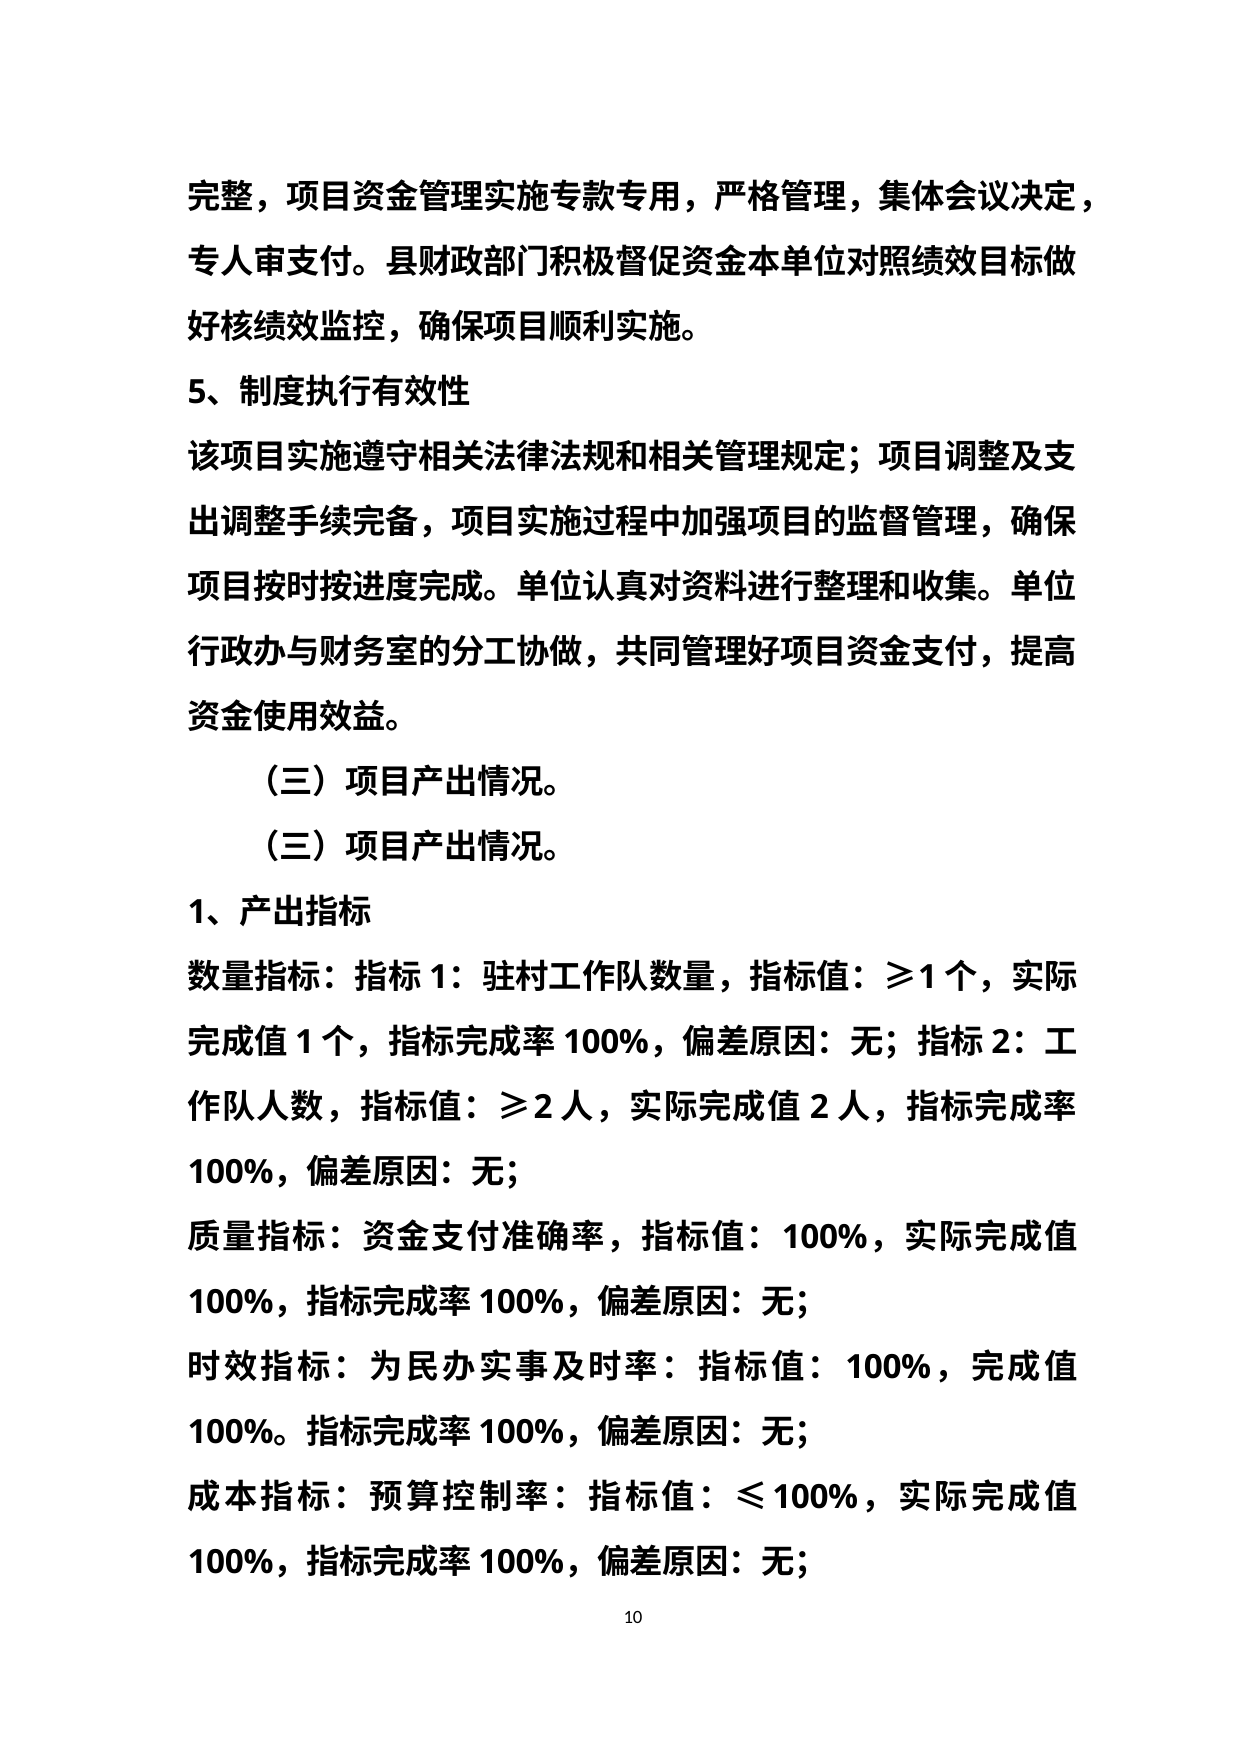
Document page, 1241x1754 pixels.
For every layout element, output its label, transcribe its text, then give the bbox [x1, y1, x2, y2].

text （三）项目产出情况。 [187, 747, 1078, 812]
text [187, 162, 1078, 747]
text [187, 812, 1078, 1592]
